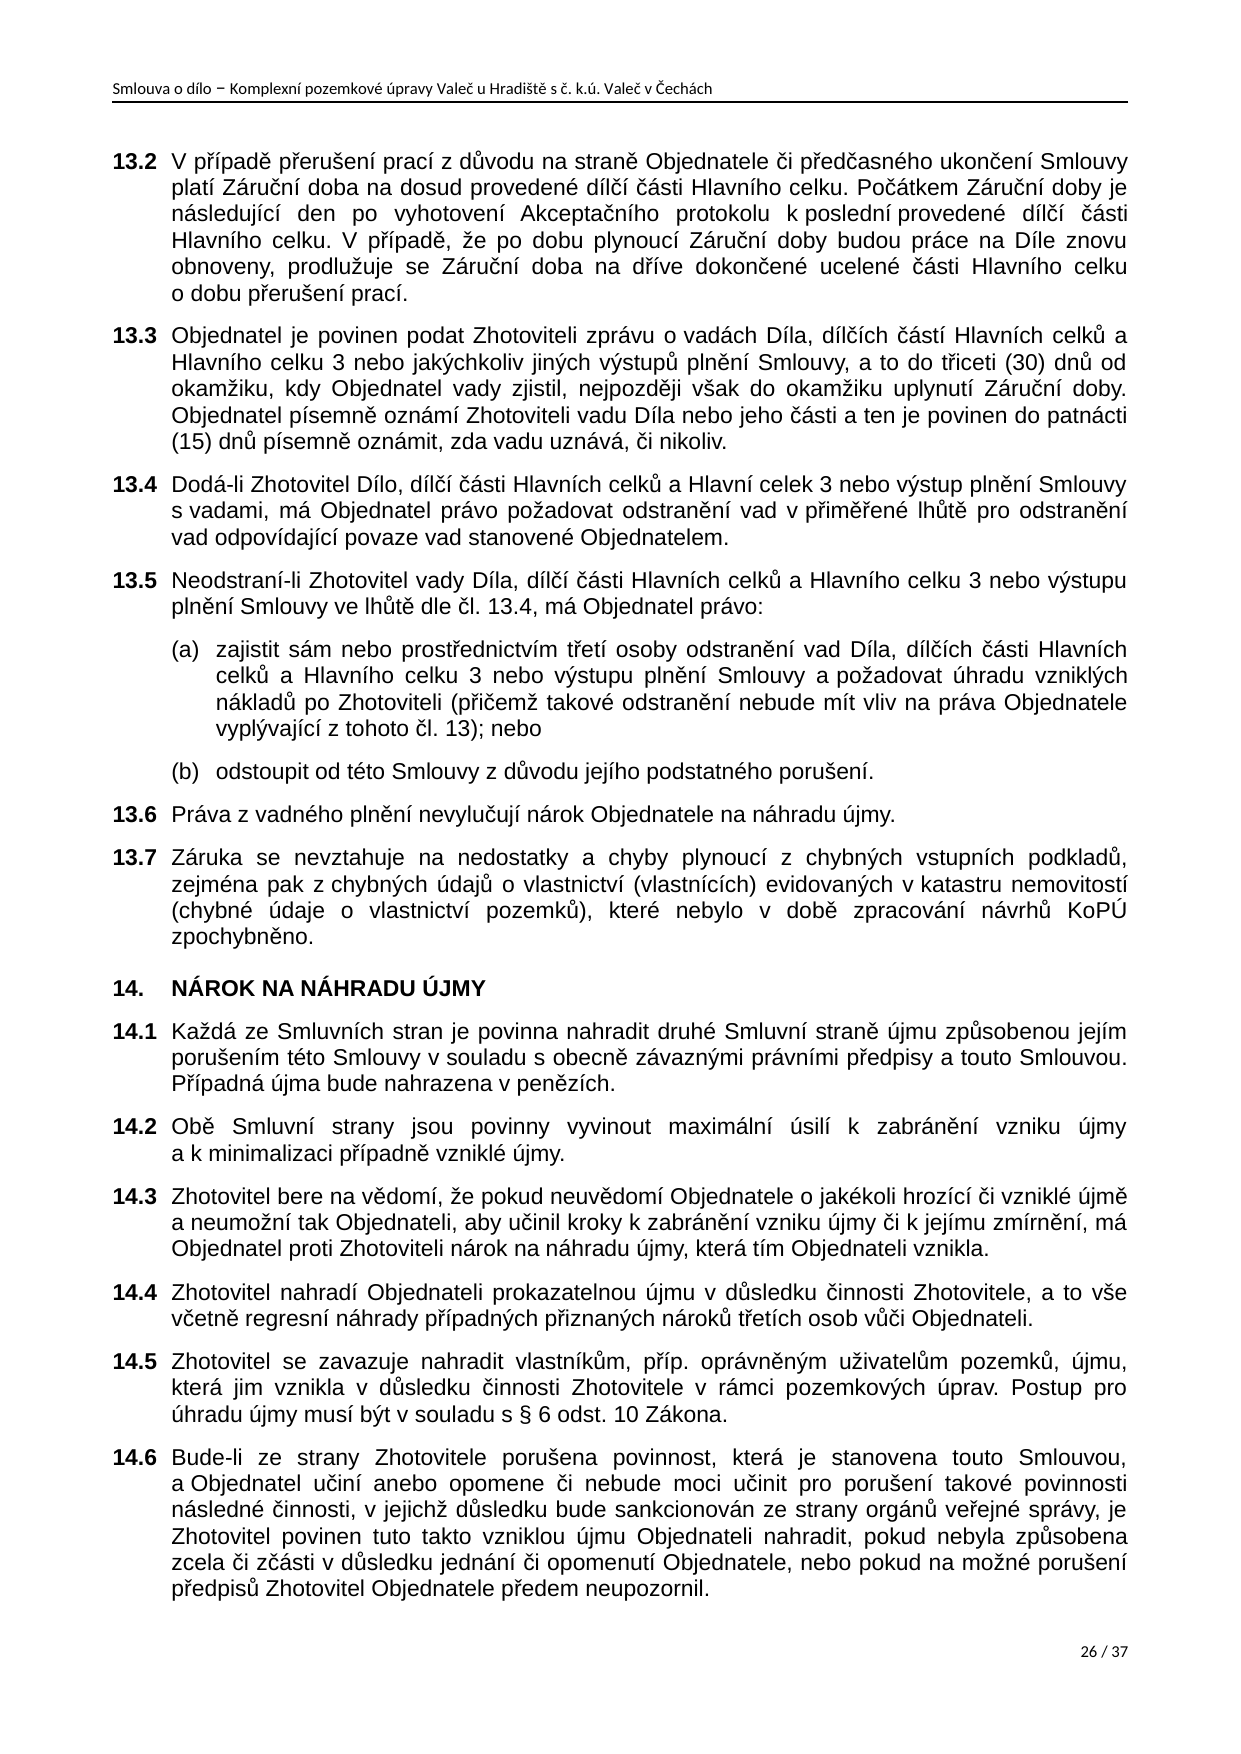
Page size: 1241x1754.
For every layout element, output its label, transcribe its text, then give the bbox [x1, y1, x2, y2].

list zajistit sám nebo prostřednictvím třetí osoby odstranění vad Díla, dílčích části Hlavních celků a Hlavního celku 3 nebo výstupu plnění Smlouvy a požadovat úhradu vzniklých nákladů po Zhotoviteli (přičemž takové odstranění nebude mít vliv na práva Objednatele vyplývající z tohoto čl. 13); nebo [171, 636, 1128, 741]
text Každá ze Smluvních stran je povinna nahradit druhé Smluvní straně újmu způsobenou jejím porušením této Smlouvy v souladu s obecně závaznými právními předpisy a touto Smlouvou. Případná újma bude nahrazena v penězích. [112, 1018, 1128, 1097]
text Zhotovitel nahradí Objednateli prokazatelnou újmu v důsledku činnosti Zhotovitele, a to vše včetně regresní náhrady případných přiznaných nároků třetích osob vůči Objednateli. [112, 1278, 1128, 1331]
text odstoupit od této Smlouvy z důvodu jejího podstatného porušení. [171, 758, 1128, 784]
text Objednatel je povinen podat Zhotoviteli zprávu o vadách Díla, dílčích částí Hlavních celků a Hlavního celku 3 nebo jakýchkoliv jiných výstupů plnění Smlouvy, a to do třiceti (30) dnů od okamžiku, kdy Objednatel vady zjistil, nejpozději však do okamžiku uplynutí Záruční doby. Objednatel písemně oznámí Zhotoviteli vadu Díla nebo jeho části a ten je povinen do patnácti (15) dnů písemně oznámit, zda vadu uznává, či nikoliv. [112, 322, 1128, 454]
text Záruka se nevztahuje na nedostatky a chyby plynoucí z chybných vstupních podkladů, zejména pak z chybných údajů o vlastnictví (vlastnících) evidovaných v katastru nemovitostí (chybné údaje o vlastnictví pozemků), které nebylo v době zpracování návrhů KoPÚ zpochybněno. [112, 844, 1128, 949]
text Obě Smluvní strany jsou povinny vyvinout maximální úsilí k zabránění vzniku újmy a k minimalizaci případně vzniklé újmy. [112, 1113, 1128, 1166]
text Neodstraní-li Zhotovitel vady Díla, dílčí části Hlavních celků a Hlavního celku 3 nebo výstupu plnění Smlouvy ve lhůtě dle čl. 13.4, má Objednatel právo: [112, 567, 1128, 619]
text Zhotovitel se zavazuje nahradit vlastníkům, příp. oprávněným uživatelům pozemků, újmu, která jim vznikla v důsledku činnosti Zhotovitele v rámci pozemkových úprav. Postup pro úhradu újmy musí být v souladu s § 6 odst. 10 Zákona. [112, 1348, 1128, 1427]
text Bude-li ze strany Zhotovitele porušena povinnost, která je stanovena touto Smlouvou, a Objednatel učiní anebo opomene či nebude moci učinit pro porušení takové povinnosti následné činnosti, v jejichž důsledku bude sankcionován ze strany orgánů veřejné správy, je Zhotovitel povinen tuto takto vzniklou újmu Objednateli nahradit, pokud nebyla způsobena zcela či zčásti v důsledku jednání či opomenutí Objednatele, nebo pokud na možné porušení předpisů Zhotovitel Objednatele předem neupozornil. [112, 1443, 1128, 1602]
text Dodá-li Zhotovitel Dílo, dílčí části Hlavních celků a Hlavní celek 3 nebo výstup plnění Smlouvy s vadami, má Objednatel právo požadovat odstranění vad v přiměřené lhůtě pro odstranění vad odpovídající povaze vad stanovené Objednatelem. [112, 471, 1128, 550]
text Zhotovitel bere na vědomí, že pokud neuvědomí Objednatele o jakékoli hrozící či vzniklé újmě a neumožní tak Objednateli, aby učinil kroky k zabránění vzniku újmy či k jejímu zmírnění, má Objednatel proti Zhotoviteli nárok na náhradu újmy, která tím Objednateli vznikla. [112, 1183, 1128, 1262]
text Práva z vadného plnění nevylučují nárok Objednatele na náhradu újmy. [112, 801, 1128, 827]
text Nárok na náhradu újmy [112, 974, 1128, 1001]
text V případě přerušení prací z důvodu na straně Objednatele či předčasného ukončení Smlouvy platí Záruční doba na dosud provedené dílčí části Hlavního celku. Počátkem Záruční doby je následující den po vyhotovení Akceptačního protokolu k poslední provedené dílčí části Hlavního celku. V případě, že po dobu plynoucí Záruční doby budou práce na Díle znovu obnoveny, prodlužuje se Záruční doba na dříve dokončené ucelené části Hlavního celku o dobu přerušení prací. [112, 148, 1128, 306]
